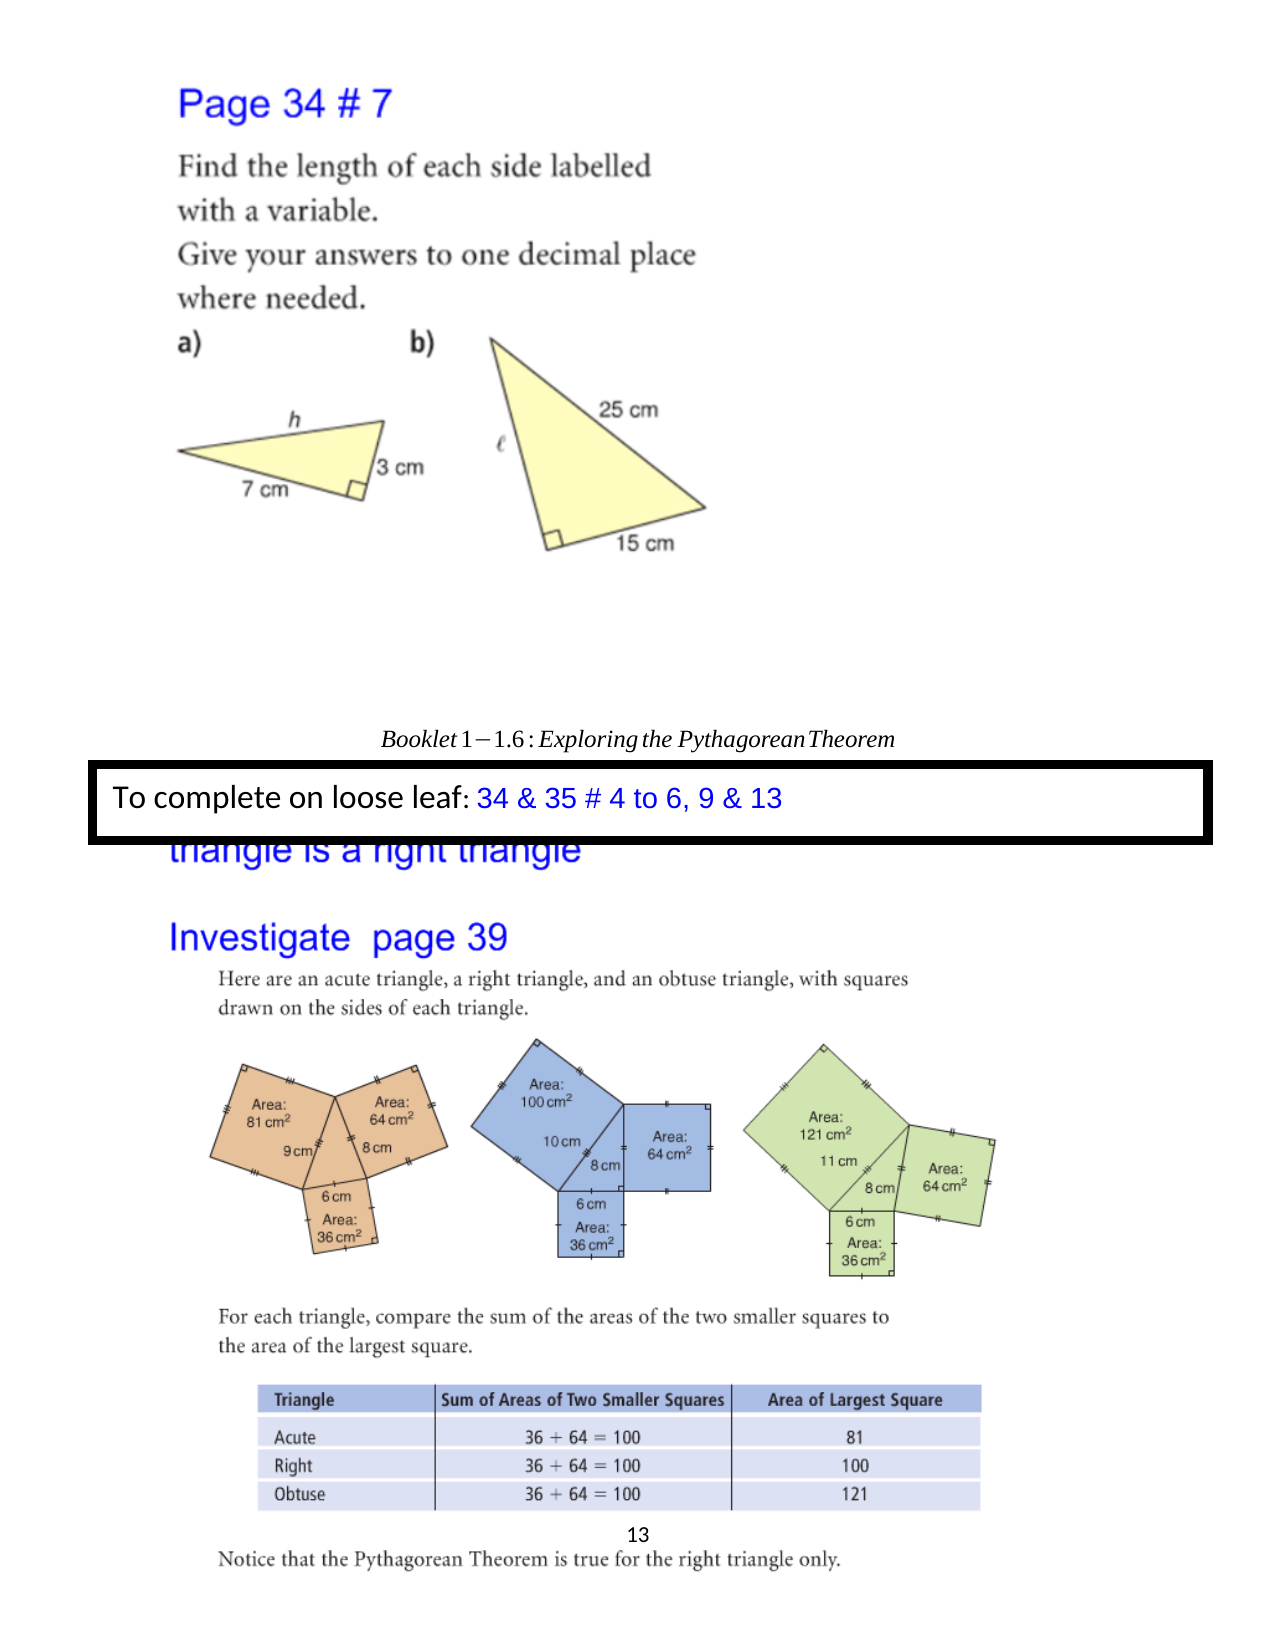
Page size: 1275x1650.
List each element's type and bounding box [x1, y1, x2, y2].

picture [132, 743, 1107, 760]
picture [132, 845, 1107, 1595]
picture [150, 41, 741, 589]
